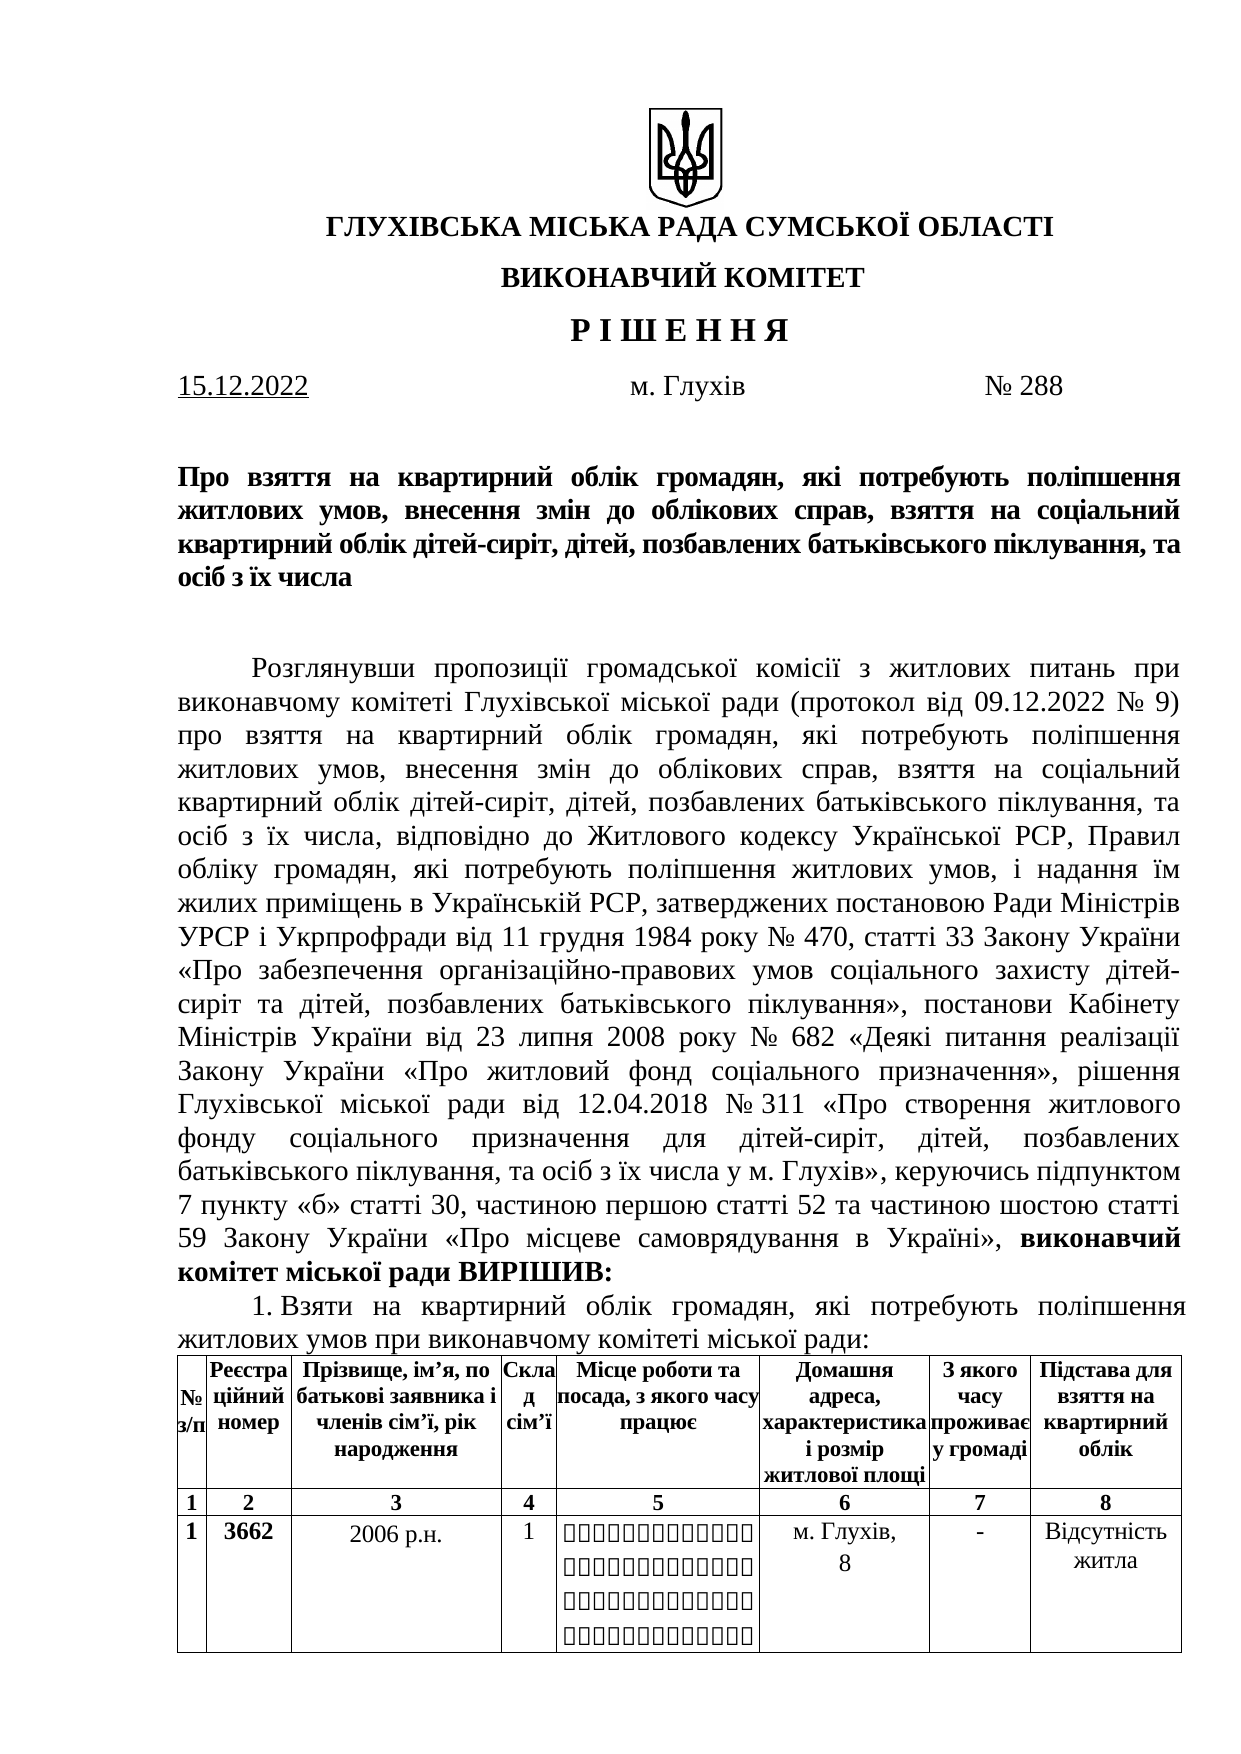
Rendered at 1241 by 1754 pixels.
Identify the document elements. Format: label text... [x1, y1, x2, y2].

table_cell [292, 1516, 501, 1652]
table_cell 3 [292, 1489, 501, 1515]
text Про взяття на квартирний облік громадян, які потребують поліпшення житлових умов, внесення змін до облікових справ, взяття на соціальний квартирний облік дітей-сиріт, дітей, позбавлених батьківського піклування, та осіб з їх числа [177, 459, 1181, 593]
text 15.12.2022 м. Глухів № 288 [177, 368, 1181, 401]
text 1. Взяти на квартирний облік громадян, які потребують поліпшення житлових умов при виконавчому комітеті міської ради: [177, 1288, 1187, 1355]
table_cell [557, 1516, 759, 1652]
table_cell Відсутність житла [1031, 1516, 1181, 1652]
table_cell - [930, 1516, 1030, 1652]
text Р І Ш Е Н Н Я [177, 310, 1181, 348]
table_header Домашня адреса, характеристика і розмір житлової площі [760, 1356, 929, 1487]
table_header Склад сім’ї [502, 1356, 556, 1487]
table_cell 2 [207, 1489, 291, 1515]
picture [646, 106, 725, 210]
table_cell 1 [178, 1516, 206, 1652]
table_header № з/п [178, 1356, 206, 1487]
table_cell 1 [502, 1516, 556, 1652]
table_header Реєстраційний номер [207, 1356, 291, 1487]
table_cell 3662 [207, 1516, 291, 1652]
text Розглянувши пропозиції громадської комісії з житлових питань при виконавчому комітеті Глухівської міської ради (протокол від 09.12.2022 № 9) про взяття на квартирний облік громадян, які потребують поліпшення житлових умов, внесення змін до облікових справ, взяття на соціальний квартирний облік дітей-сиріт, дітей, позбавлених батьківського піклування, та осіб з їх числа, відповідно до Житлового кодексу Української РСР, Правил обліку громадян, які потребують поліпшення житлових умов, і надання їм жилих приміщень в Українській РСР, затверджених постановою Ради Міністрів УРСР і Укрпрофради від 11 грудня 1984 року № 470, статті 33 Закону України «Про забезпечення організаційно-правових умов соціального захисту дітей-сиріт та дітей, позбавлених батьківського піклування», постанови Кабінету Міністрів України від 23 липня 2008 року № 682 «Деякі питання реалізації Закону України «Про житловий фонд соціального призначення», рішення Глухівської міської ради від 12.04.2018 № 311 «Про створення житлового фонду соціального призначення для дітей-сиріт, дітей, позбавлених батьківського піклування, та осіб з їх числа у м. Глухів», керуючись підпунктом 7 пункту «б» статті 30, частиною першою статті 52 та частиною шостою статті 59 Закону України «Про місцеве самоврядування в Україні», виконавчий комітет міської ради ВИРІШИВ: [177, 650, 1181, 1288]
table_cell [760, 1516, 929, 1652]
table_cell 8 [1031, 1489, 1181, 1515]
table_cell 6 [760, 1489, 929, 1515]
table_header Місце роботи та посада, з якого часу працює [557, 1356, 759, 1487]
table_cell 1 [178, 1489, 206, 1515]
table_header Прізвище, ім’я, по батькові заявника і членів сім’ї, рік народження [292, 1356, 501, 1487]
table_header З якого часу проживає у громаді [930, 1356, 1030, 1487]
table_cell 7 [930, 1489, 1030, 1515]
text ВИКОНАВЧИЙ КОМІТЕТ [177, 260, 1181, 293]
subtitle ГЛУХІВСЬКА МІСЬКА РАДА СУМСЬКОЇ ОБЛАСТІ [177, 209, 1181, 243]
table_cell 5 [557, 1489, 759, 1515]
table_header Підстава для взяття на квартирний облік [1031, 1356, 1181, 1487]
table_cell 4 [502, 1489, 556, 1515]
